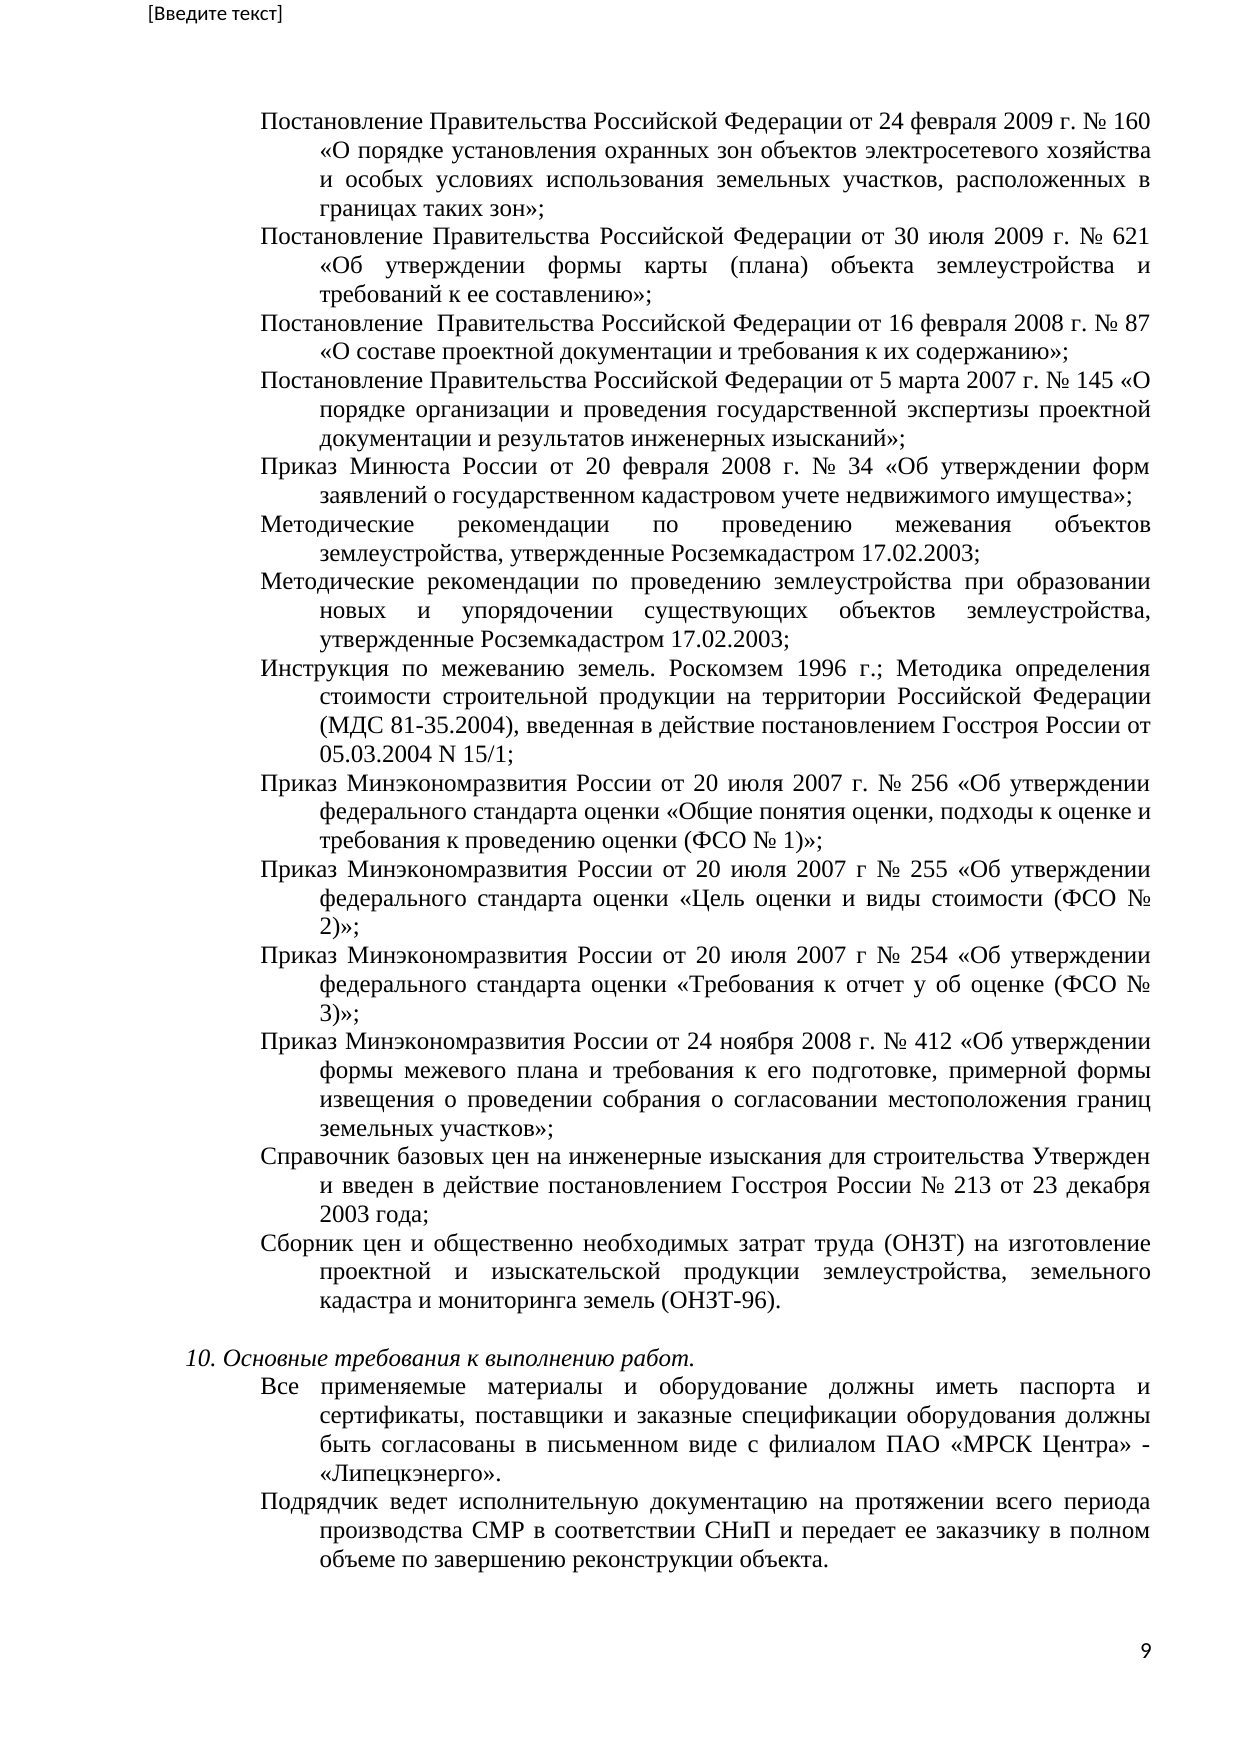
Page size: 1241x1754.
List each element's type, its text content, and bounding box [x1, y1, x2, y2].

list Методические рекомендации по проведению землеустройства при образовании новых и упорядочении существующих объектов землеустройства, утвержденные Росземкадастром 17.02.2003; [260, 566, 1152, 653]
list Справочник базовых цен на инженерные изыскания для строительства Утвержден и введен в действие постановлением Госстроя России № 213 от 23 декабря 2003 года; [260, 1141, 1152, 1228]
list Подрядчик ведет исполнительную документацию на протяжении всего периода производства СМР в соответствии СНиП и передает ее заказчику в полном объеме по завершению реконструкции объекта. [260, 1486, 1152, 1573]
list Инструкция по межеванию земель. Роскомзем 1996 г.; Методика определения стоимости строительной продукции на территории Российской Федерации (МДС 81-35.2004), введенная в действие постановлением Госстроя России от 05.03.2004 N 15/1; [260, 653, 1152, 768]
list Приказ Минюста России от 20 февраля 2008 г. № 34 «Об утверждении форм заявлений о государственном кадастровом учете недвижимого имущества»; [260, 451, 1152, 509]
subtitle 10. Основные требования к выполнению работ. [185, 1343, 1152, 1371]
list Приказ Минэкономразвития России от 20 июля 2007 г № 255 «Об утверждении федерального стандарта оценки «Цель оценки и виды стоимости (ФСО № 2)»; [260, 854, 1152, 940]
list Сборник цен и общественно необходимых затрат труда (ОНЗТ) на изготовление проектной и изыскательской продукции землеустройства, земельного кадастра и мониторинга земель (ОНЗТ-96). [260, 1228, 1152, 1314]
list Постановление Правительства Российской Федерации от 30 июля 2009 г. № 621 «Об утверждении формы карты (плана) объекта землеустройства и требований к ее составлению»; [260, 221, 1152, 308]
list Все применяемые материалы и оборудование должны иметь паспорта и сертификаты, поставщики и заказные спецификации оборудования должны быть согласованы в письменном виде с филиалом ПАО «МРСК Центра» - «Липецкэнерго». [260, 1371, 1152, 1486]
list Постановление Правительства Российской Федерации от 24 февраля 2009 г. № 160 «О порядке установления охранных зон объектов электросетевого хозяйства и особых условиях использования земельных участков, расположенных в границах таких зон»; [260, 106, 1152, 221]
list Приказ Минэкономразвития России от 20 июля 2007 г. № 256 «Об утверждении федерального стандарта оценки «Общие понятия оценки, подходы к оценке и требования к проведению оценки (ФСО № 1)»; [260, 768, 1152, 854]
list Методические рекомендации по проведению межевания объектов землеустройства, утвержденные Росземкадастром 17.02.2003; [260, 509, 1152, 566]
list Приказ Минэкономразвития России от 20 июля 2007 г № 254 «Об утверждении федерального стандарта оценки «Требования к отчет у об оценке (ФСО № 3)»; [260, 940, 1152, 1026]
list Постановление Правительства Российской Федерации от 5 марта 2007 г. № 145 «О порядке организации и проведения государственной экспертизы проектной документации и результатов инженерных изысканий»; [260, 365, 1152, 451]
list Постановление Правительства Российской Федерации от 16 февраля 2008 г. № 87 «О составе проектной документации и требования к их содержанию»; [260, 308, 1152, 365]
list Приказ Минэкономразвития России от 24 ноября 2008 г. № 412 «Об утверждении формы межевого плана и требования к его подготовке, примерной формы извещения о проведении собрания о согласовании местоположения границ земельных участков»; [260, 1026, 1152, 1141]
